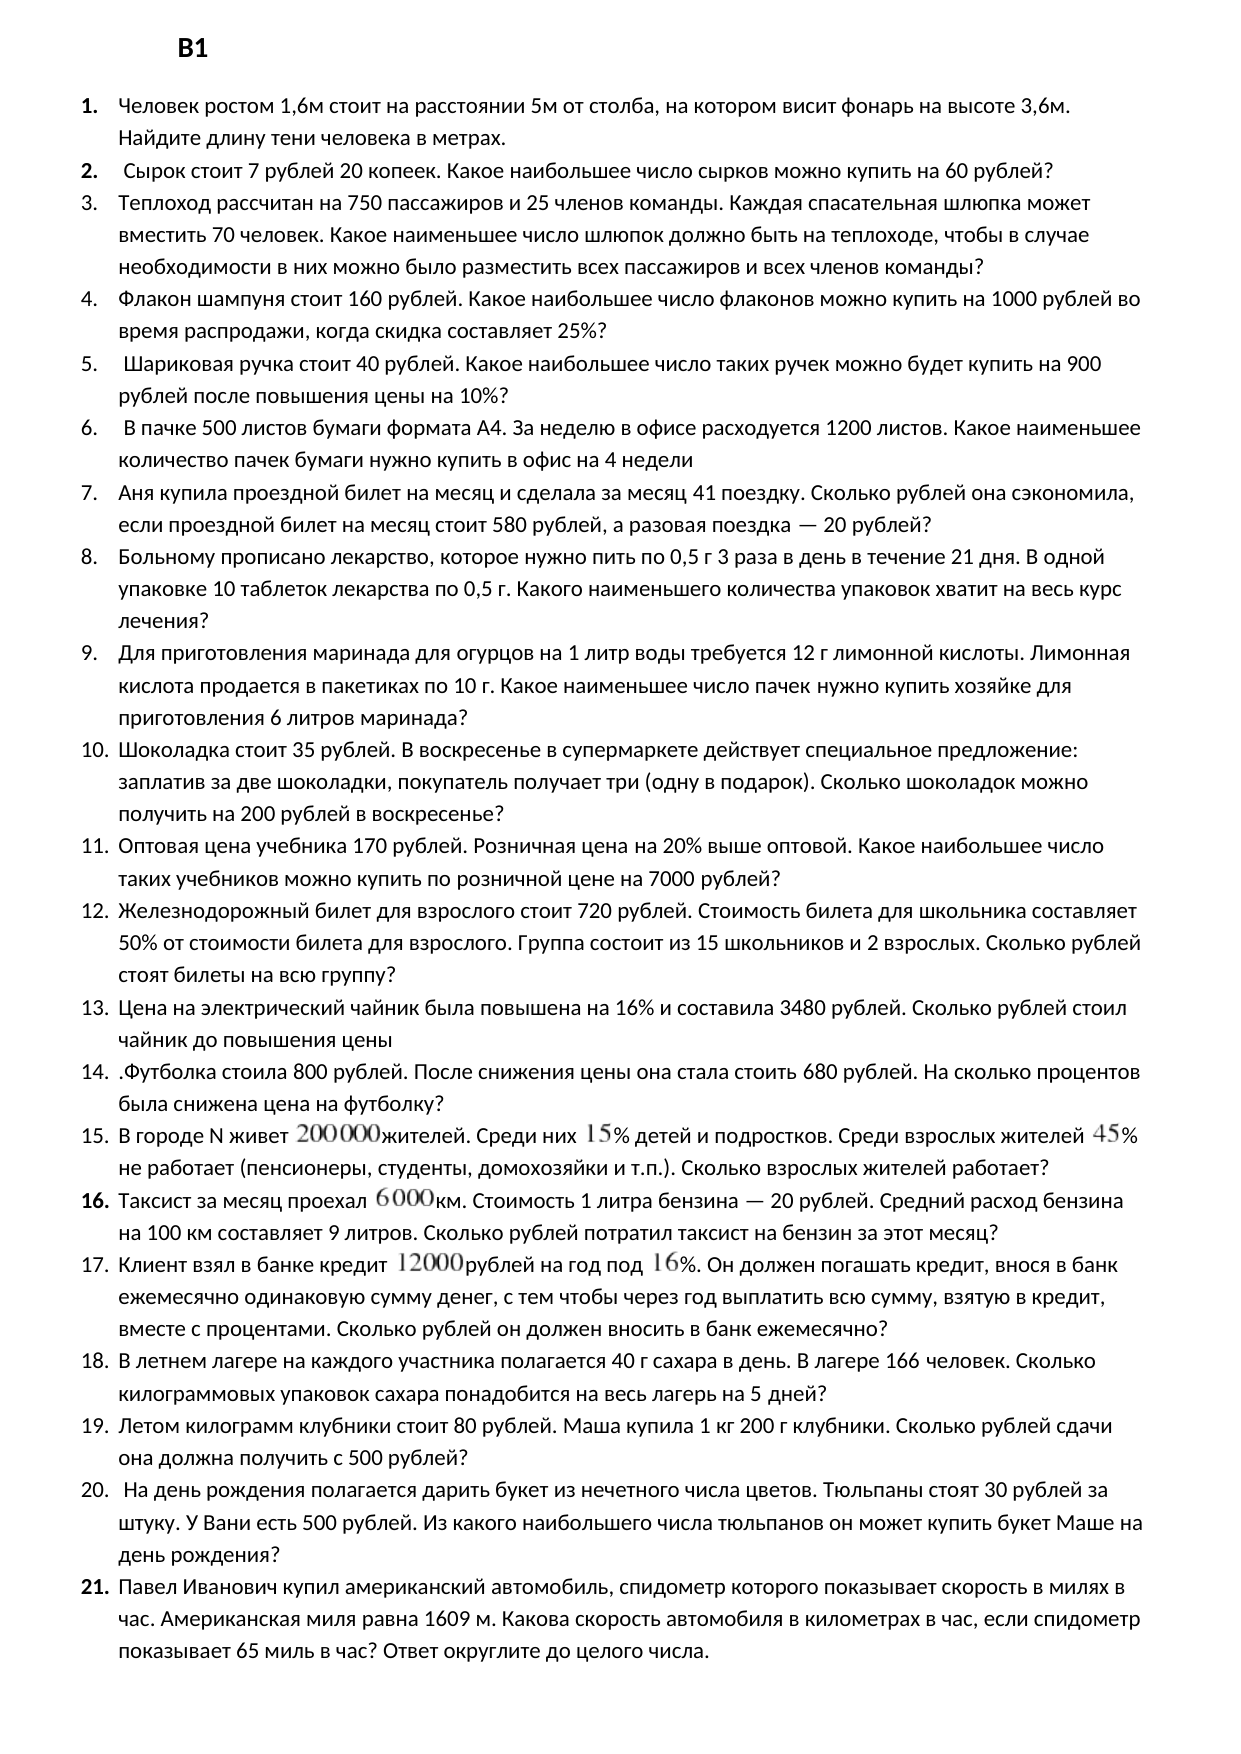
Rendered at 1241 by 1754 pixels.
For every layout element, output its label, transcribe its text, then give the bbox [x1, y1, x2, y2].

picture [392, 1250, 465, 1273]
list Оптовая цена учебника 170 рублей. Розничная цена на 20% выше оптовой. Какое наибольшее число таких учебников можно купить по розничной цене на 7000 рублей? [81, 832, 1152, 892]
list В пачке 500 листов бумаги формата А4. За неделю в офисе расходуется 1200 листов. Какое наименьшее количество пачек бумаги нужно купить в офис на 4 недели [81, 413, 1152, 473]
list Павел Иванович купил американский автомобиль, спидометр которого показывает скорость в милях в час. Американская миля равна 1609 м. Какова скорость автомобиля в километрах в час, если спидометр показывает 65 миль в час? Ответ округлите до целого числа. [81, 1572, 1152, 1664]
list Для приготовления маринада для огурцов на 1 литр воды требуется 12 г лимонной кислоты. Лимонная кислота продается в пакетиках по 10 г. Какое наименьшее число пачек нужно купить хозяйке для приготовления 6 литров маринада? [81, 638, 1152, 731]
list Летом килограмм клубники стоит 80 рублей. Маша купила 1 кг 200 г клубники. Сколько рублей сдачи она должна получить с 500 рублей? [81, 1411, 1152, 1471]
text В1 [177, 29, 1152, 65]
list Шариковая ручка стоит 40 рублей. Какое наибольшее число таких ручек можно будет купить на 900 рублей после повышения цены на 10%? [81, 349, 1152, 409]
list Аня купила проездной билет на месяц и сделала за месяц 41 поездку. Сколько рублей она сэкономила, если проездной билет на месяц стоит 580 рублей, а разовая поездка — 20 рублей? [81, 478, 1152, 538]
list Железнодорожный билет для взрослого стоит 720 рублей. Стоимость билета для школьника составляет 50% от стоимости билета для взрослого. Группа состоит из 15 школьников и 2 взрослых. Сколько рублей стоят билеты на всю группу? [81, 896, 1152, 988]
list На день рождения полагается дарить букет из нечетного числа цветов. Тюльпаны стоят 30 рублей за штуку. У Вани есть 500 рублей. Из какого наибольшего числа тюльпанов он может купить букет Маше на день рождения? [81, 1475, 1152, 1568]
list Цена на электрический чайник была повышена на 16% и составила 3480 рублей. Сколько рублей стоил чайник до повышения цены [81, 993, 1152, 1053]
list В городе N живет жителей. Среди них % детей и подростков. Среди взрослых жителей % не работает (пенсионеры, студенты, домохозяйки и т.п.). Сколько взрослых жителей работает? [81, 1121, 1152, 1182]
list Клиент взял в банке кредит рублей на год под %. Он должен погашать кредит, внося в банк ежемесячно одинаковую сумму денег, с тем чтобы через год выплатить всю сумму, взятую в кредит, вместе с процентами. Сколько рублей он должен вносить в банк ежемесячно? [81, 1250, 1152, 1342]
picture [648, 1250, 680, 1273]
list Флакон шампуня стоит 160 рублей. Какое наибольшее число флаконов можно купить на 1000 рублей во время распродажи, когда скидка составляет 25%? [81, 284, 1152, 345]
list .Футболка стоила 800 рублей. После снижения цены она стала стоить 680 рублей. На сколько процентов была снижена цена на футболку? [81, 1057, 1152, 1117]
list Таксист за месяц проехал км. Стоимость 1 литра бензина — 20 рублей. Средний расход бензина на 100 км составляет 9 литров. Сколько рублей потратил таксист на бензин за этот месяц? [81, 1186, 1152, 1246]
list Сырок стоит 7 рублей 20 копеек. Какое наибольшее число сырков можно купить на 60 рублей? [81, 156, 1152, 184]
list Шоколадка стоит 35 рублей. В воскресенье в супермаркете действует специальное предложение: заплатив за две шоколадки, покупатель получает три (одну в подарок). Сколько шоколадок можно получить на 200 рублей в воскресенье? [81, 735, 1152, 827]
list Теплоход рассчитан на 750 пассажиров и 25 членов команды. Каждая спасательная шлюпка может вместить 70 человек. Какое наименьшее число шлюпок должно быть на теплоходе, чтобы в случае необходимости в них можно было разместить всех пассажиров и всех членов команды? [81, 188, 1152, 280]
picture [582, 1121, 614, 1144]
list Больному прописано лекарство, которое нужно пить по 0,5 г 3 раза в день в течение 21 дня. В одной упаковке 10 таблеток лекарства по 0,5 г. Какого наименьшего количества упаковок хватит на весь курс лечения? [81, 542, 1152, 634]
list В летнем лагере на каждого участника полагается 40 г сахара в день. В лагере 166 человек. Сколько килограммовых упаковок сахара понадобится на весь лагерь на 5 дней? [81, 1347, 1152, 1407]
picture [1090, 1121, 1122, 1144]
picture [372, 1186, 436, 1208]
list Человек ростом 1,6м стоит на расстоянии 5м от столба, на котором висит фонарь на высоте 3,6м. Найдите длину тени человека в метрах. [81, 91, 1152, 152]
picture [293, 1121, 382, 1144]
